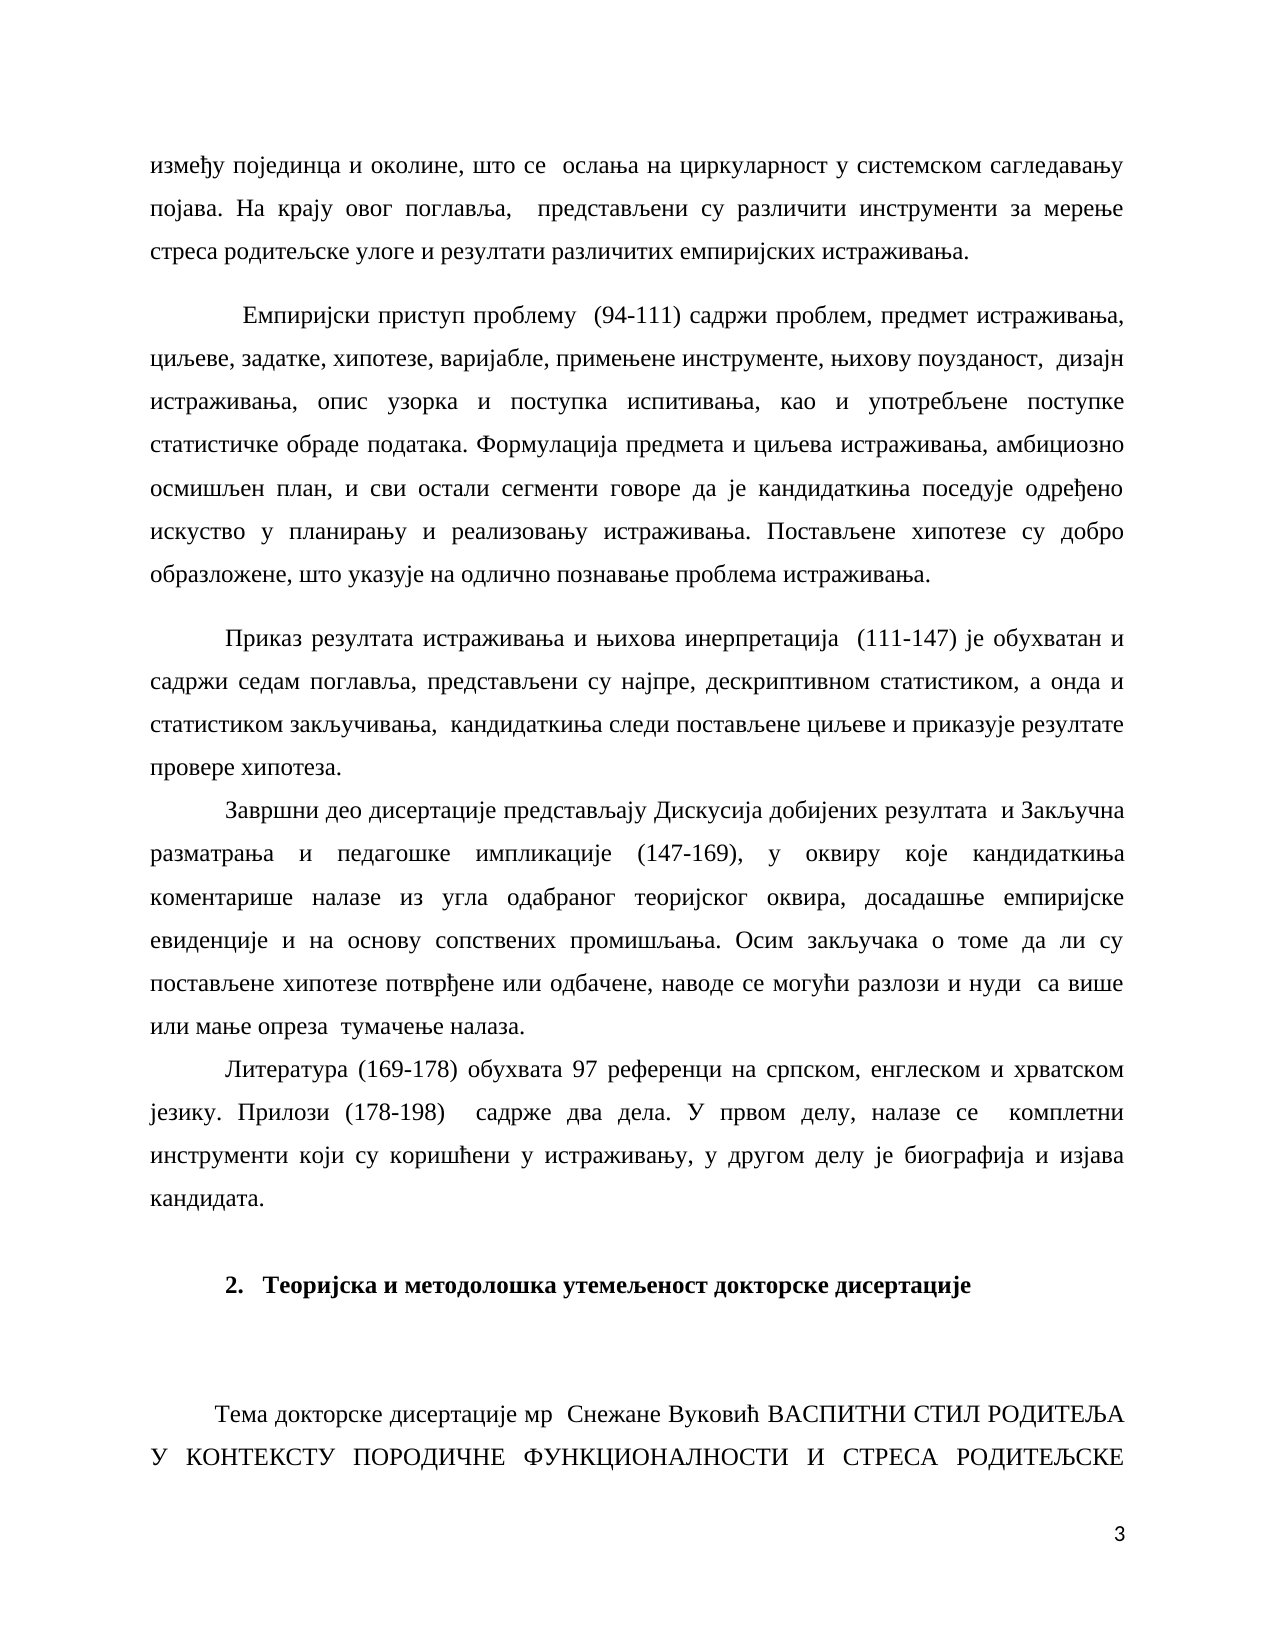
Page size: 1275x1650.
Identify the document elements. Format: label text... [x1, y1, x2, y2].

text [150, 150, 1125, 265]
text Завршни део дисертације представљају Дискусија добијених резултата и Закључна разматрања и педагошке импликације (147-169), у оквиру које кандидаткиња коментарише налазе из угла одабраног теоријског оквира, досадашње емпиријске евиденције и на основу сопствених промишљања. Осим закључака о томе да ли су постављене хипотезе потврђене или одбачене, наводе се могући разлози и нуди са више или мање опреза тумачење налаза. [150, 795, 1125, 1040]
text Емпиријски приступ проблему (94-111) садржи проблем, предмет истраживања, циљеве, задатке, хипотезе, варијабле, примењене инструменте, њихову поузданост, дизајн истраживања, опис узорка и поступка испитивања, као и употребљене поступке статистичке обраде података. Формулација предмета и циљева истраживања, амбициозно осмишљен план, и сви остали сегменти говоре да је кандидаткиња поседује одређено искуство у планирању и реализовању истраживања. Постављене хипотезе су добро образложене, што указује на одлично познавање проблема истраживања. [150, 300, 1125, 588]
text Приказ резултата истраживања и њихова инерпретација (111-147) је обухватан и садржи седам поглавља, представљени су најпре, дескриптивном статистиком, а онда и статистиком закључивања, кандидаткиња следи постављене циљеве и приказује резултате провере хипотеза. [150, 623, 1125, 781]
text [150, 1399, 1125, 1471]
list Теоријска и методолошка утемељеност докторске дисертације [225, 1270, 1125, 1298]
text Литература (169-178) обухвата 97 референци на српском, енглеском и хрватском језику. Прилози (178-198) садрже два дела. У првом делу, налазе се комплетни инструменти који су коришћени у истраживању, у другом делу је биографија и изјава кандидата. [150, 1054, 1125, 1212]
